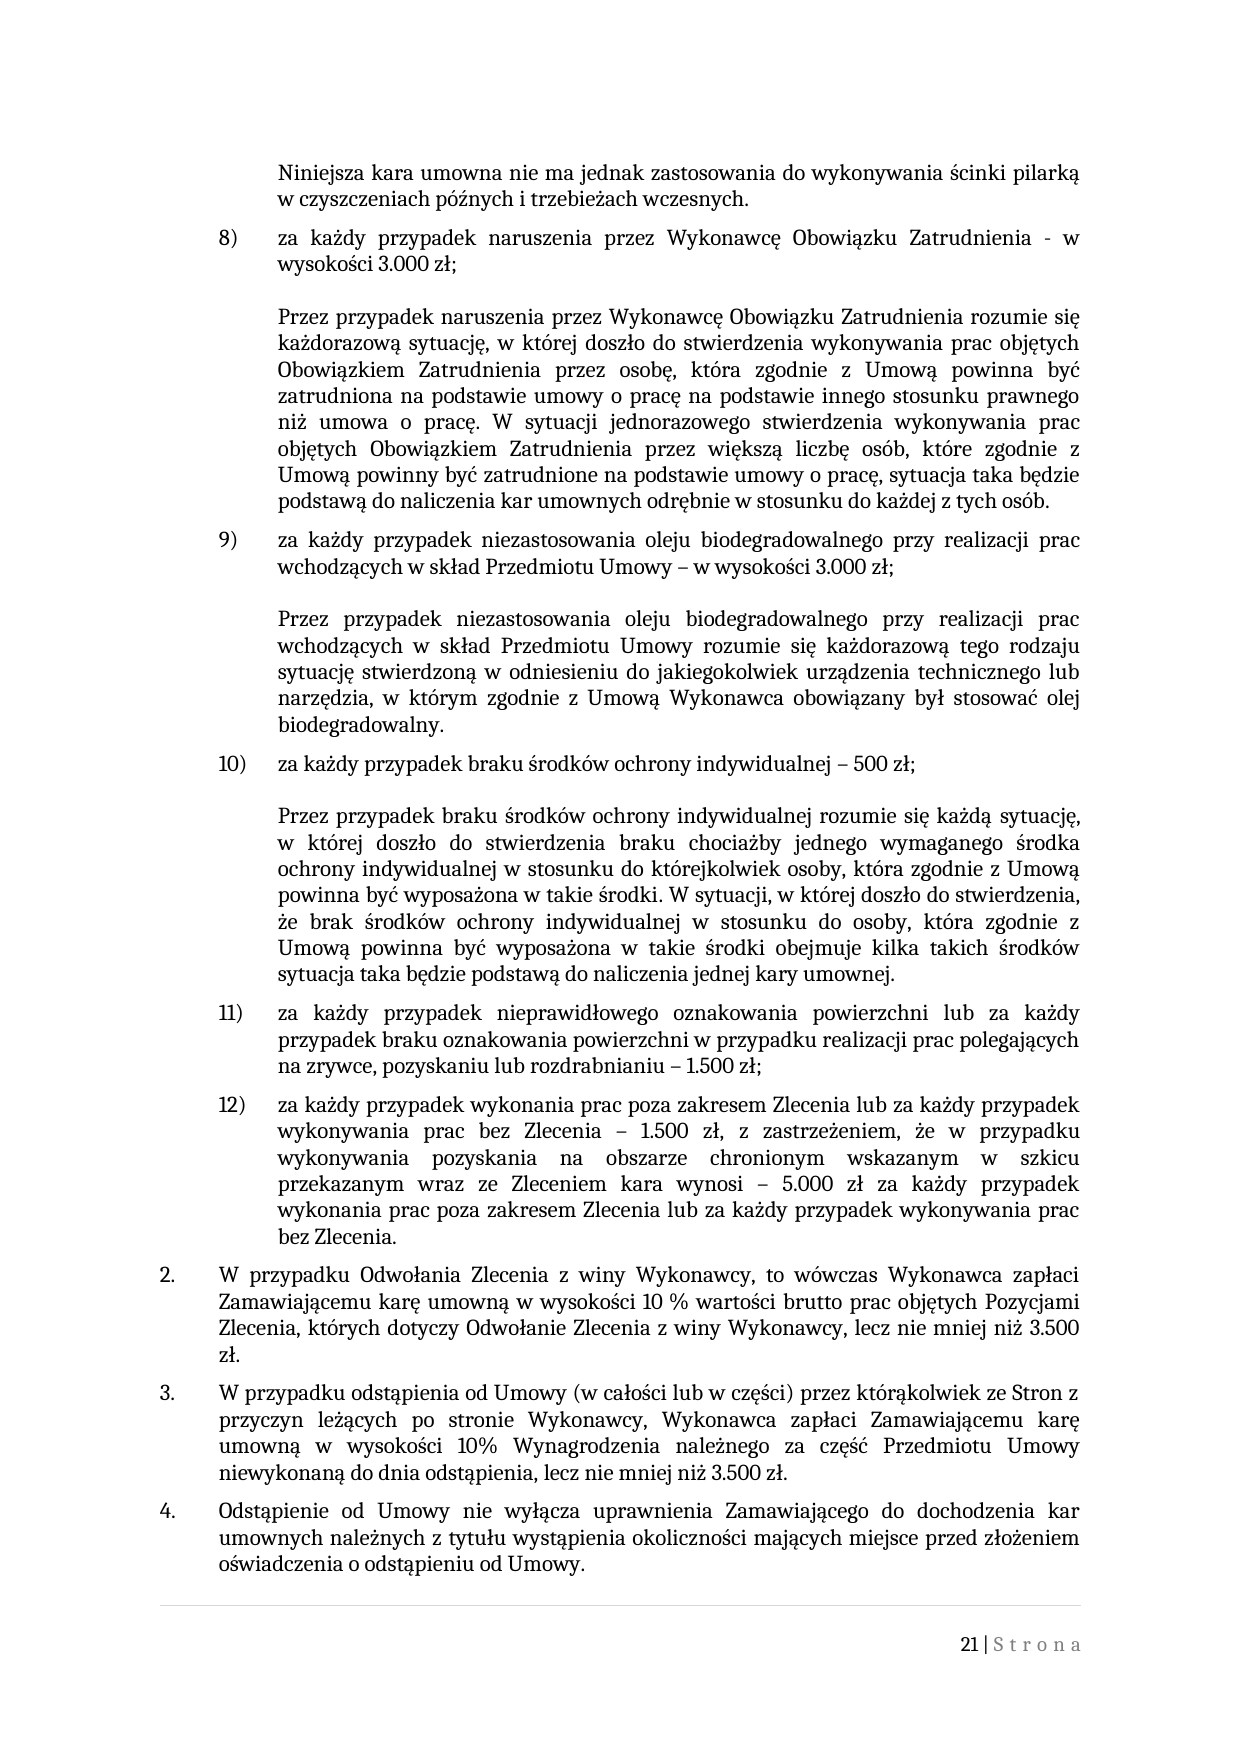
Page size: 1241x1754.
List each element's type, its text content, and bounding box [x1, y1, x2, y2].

list za każdy przypadek niezastosowania oleju biodegradowalnego przy realizacji prac wchodzących w skład Przedmiotu Umowy – w wysokości 3.000 zł; Przez przypadek niezastosowania oleju biodegradowalnego przy realizacji prac wchodzących w skład Przedmiotu Umowy rozumie się każdorazową tego rodzaju sytuację stwierdzoną w odniesieniu do jakiegokolwiek urządzenia technicznego lub narzędzia, w którym zgodnie z Umową Wykonawca obowiązany był stosować olej biodegradowalny. [218, 527, 1081, 738]
text 4. Odstąpienie od Umowy nie wyłącza uprawnienia Zamawiającego do dochodzenia kar umownych należnych z tytułu wystąpienia okoliczności mających miejsce przed złożeniem oświadczenia o odstąpieniu od Umowy. [159, 1498, 1081, 1577]
list za każdy przypadek nieprawidłowego oznakowania powierzchni lub za każdy przypadek braku oznakowania powierzchni w przypadku realizacji prac polegających na zrywce, pozyskaniu lub rozdrabnianiu – 1.500 zł; [218, 1000, 1081, 1079]
text 2. W przypadku Odwołania Zlecenia z winy Wykonawcy, to wówczas Wykonawca zapłaci Zamawiającemu karę umowną w wysokości 10 % wartości brutto prac objętych Pozycjami Zlecenia, których dotyczy Odwołanie Zlecenia z winy Wykonawcy, lecz nie mniej niż 3.500 zł. [159, 1262, 1081, 1368]
list za każdy przypadek wykonania prac poza zakresem Zlecenia lub za każdy przypadek wykonywania prac bez Zlecenia – 1.500 zł, z zastrzeżeniem, że w przypadku wykonywania pozyskania na obszarze chronionym wskazanym w szkicu przekazanym wraz ze Zleceniem kara wynosi – 5.000 zł za każdy przypadek wykonania prac poza zakresem Zlecenia lub za każdy przypadek wykonywania prac bez Zlecenia. [218, 1092, 1081, 1250]
text 3. W przypadku odstąpienia od Umowy (w całości lub w części) przez którąkolwiek ze Stron z przyczyn leżących po stronie Wykonawcy, Wykonawca zapłaci Zamawiającemu karę umowną w wysokości 10% Wynagrodzenia należnego za część Przedmiotu Umowy niewykonaną do dnia odstąpienia, lecz nie mniej niż 3.500 zł. [159, 1380, 1081, 1486]
list za każdy przypadek naruszenia przez Wykonawcę Obowiązku Zatrudnienia - w wysokości 3.000 zł; Przez przypadek naruszenia przez Wykonawcę Obowiązku Zatrudnienia rozumie się każdorazową sytuację, w której doszło do stwierdzenia wykonywania prac objętych Obowiązkiem Zatrudnienia przez osobę, która zgodnie z Umową powinna być zatrudniona na podstawie umowy o pracę na podstawie innego stosunku prawnego niż umowa o pracę. W sytuacji jednorazowego stwierdzenia wykonywania prac objętych Obowiązkiem Zatrudnienia przez większą liczbę osób, które zgodnie z Umową powinny być zatrudnione na podstawie umowy o pracę, sytuacja taka będzie podstawą do naliczenia kar umownych odrębnie w stosunku do każdej z tych osób. [218, 225, 1081, 514]
list za każdy przypadek braku środków ochrony indywidualnej – 500 zł; Przez przypadek braku środków ochrony indywidualnej rozumie się każdą sytuację, w której doszło do stwierdzenia braku chociażby jednego wymaganego środka ochrony indywidualnej w stosunku do którejkolwiek osoby, która zgodnie z Umową powinna być wyposażona w takie środki. W sytuacji, w której doszło do stwierdzenia, że brak środków ochrony indywidualnej w stosunku do osoby, która zgodnie z Umową powinna być wyposażona w takie środki obejmuje kilka takich środków sytuacja taka będzie podstawą do naliczenia jednej kary umownej. [218, 750, 1081, 988]
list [218, 159, 1081, 212]
